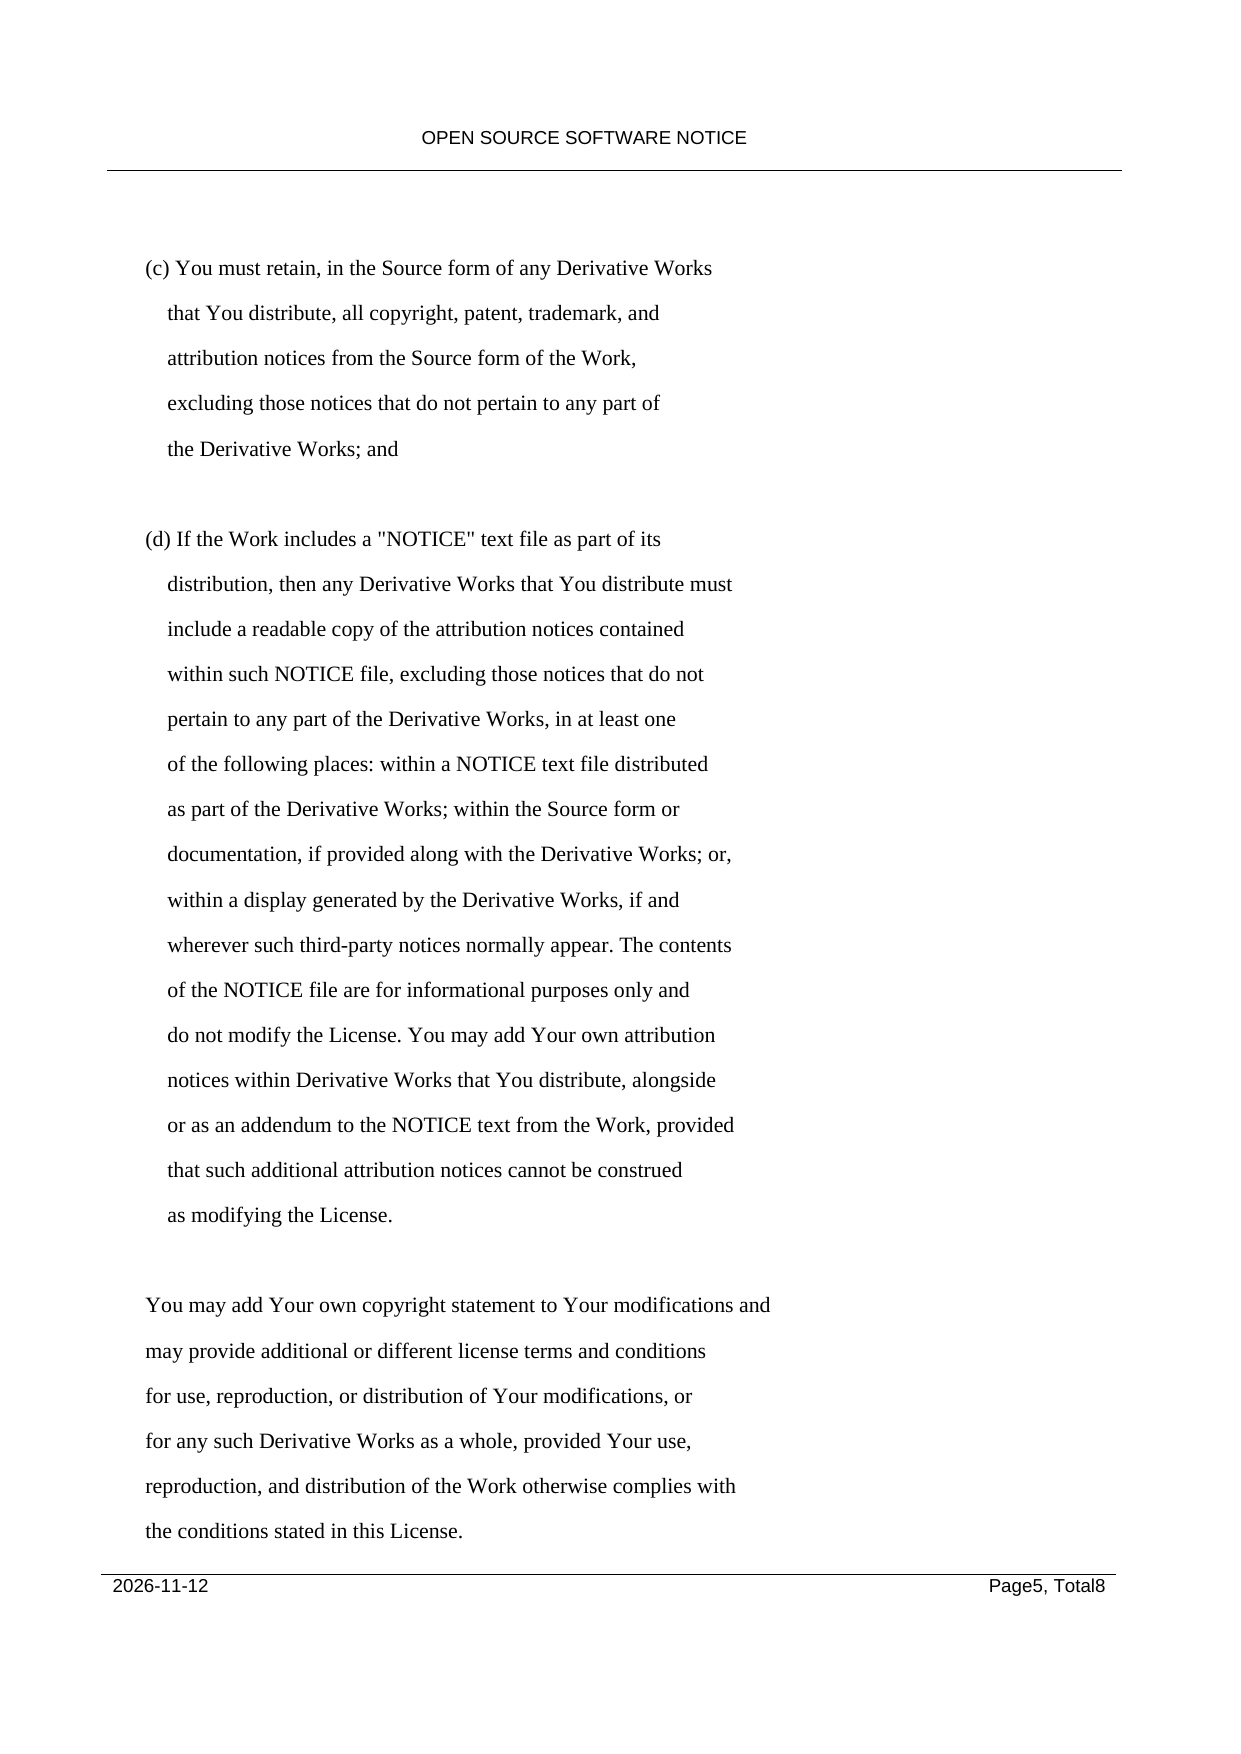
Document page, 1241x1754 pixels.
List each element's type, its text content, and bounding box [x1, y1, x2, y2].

text notices within Derivative Works that You distribute, alongside [112, 1063, 1128, 1096]
text pertain to any part of the Derivative Works, in at least one [112, 702, 1128, 735]
text that such additional attribution notices cannot be construed [112, 1153, 1128, 1186]
text (d) If the Work includes a "NOTICE" text file as part of its [112, 522, 1128, 554]
text as modifying the License. [112, 1199, 1128, 1231]
text do not modify the License. You may add Your own attribution [112, 1018, 1128, 1051]
text for use, reproduction, or distribution of Your modifications, or [112, 1379, 1128, 1412]
text (c) You must retain, in the Source form of any Derivative Works [112, 251, 1128, 284]
text excluding those notices that do not pertain to any part of [112, 387, 1128, 419]
text documentation, if provided along with the Derivative Works; or, [112, 838, 1128, 870]
text that You distribute, all copyright, patent, trademark, and [112, 297, 1128, 329]
text You may add Your own copyright statement to Your modifications and [112, 1289, 1128, 1321]
text attribution notices from the Source form of the Work, [112, 342, 1128, 374]
text for any such Derivative Works as a whole, provided Your use, [112, 1424, 1128, 1457]
text within a display generated by the Derivative Works, if and [112, 883, 1128, 915]
text or as an addendum to the NOTICE text from the Work, provided [112, 1108, 1128, 1141]
text may provide additional or different license terms and conditions [112, 1334, 1128, 1366]
text include a readable copy of the attribution notices contained [112, 612, 1128, 645]
text reproduction, and distribution of the Work otherwise complies with [112, 1469, 1128, 1502]
text of the NOTICE file are for informational purposes only and [112, 973, 1128, 1006]
text within such NOTICE file, excluding those notices that do not [112, 657, 1128, 690]
text wherever such third-party notices normally appear. The contents [112, 928, 1128, 961]
text the Derivative Works; and [112, 432, 1128, 464]
text as part of the Derivative Works; within the Source form or [112, 793, 1128, 825]
text the conditions stated in this License. [112, 1514, 1128, 1547]
text distribution, then any Derivative Works that You distribute must [112, 567, 1128, 600]
text of the following places: within a NOTICE text file distributed [112, 748, 1128, 780]
